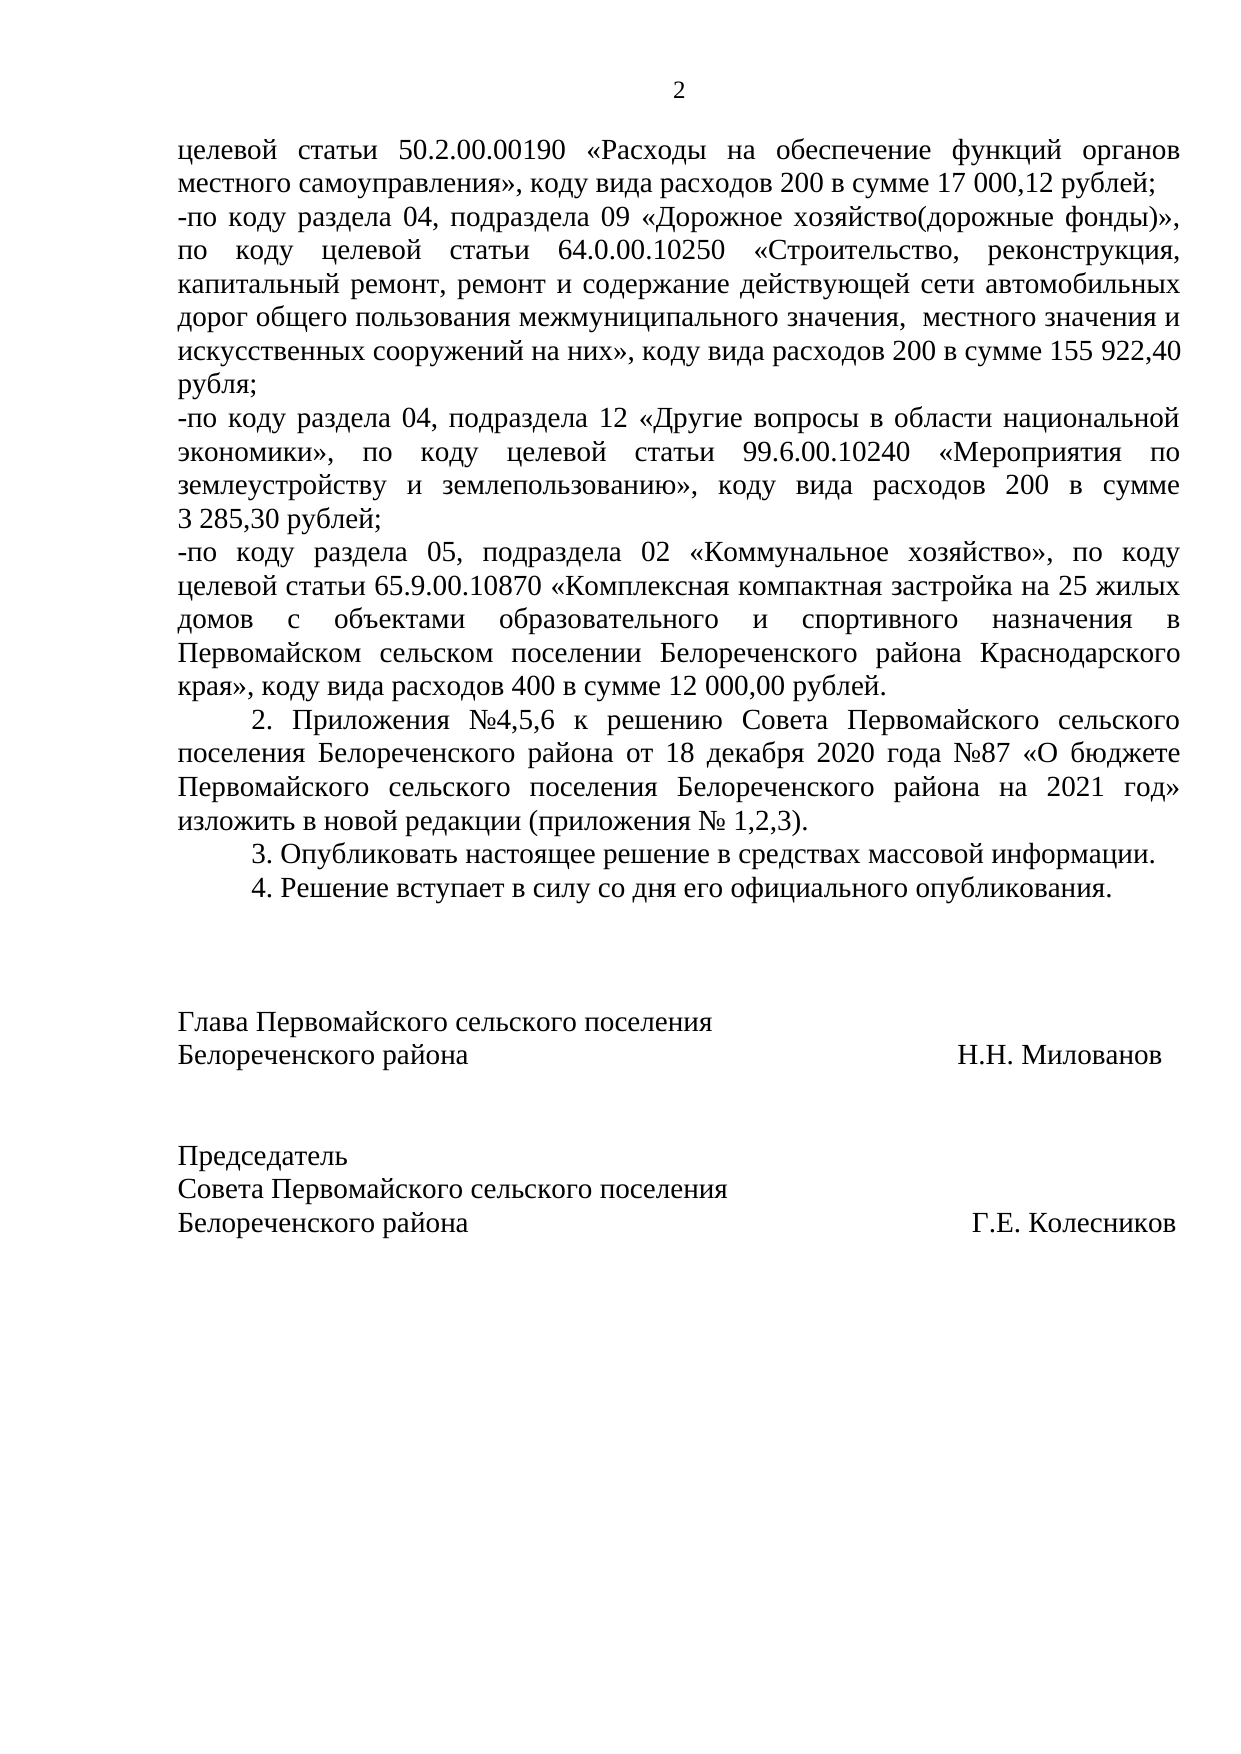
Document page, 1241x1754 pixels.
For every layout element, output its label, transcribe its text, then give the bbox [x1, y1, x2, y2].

text -по коду раздела 04, подраздела 12 «Другие вопросы в области национальной экономики», по коду целевой статьи 99.6.00.10240 «Мероприятия по землеустройству и землепользованию», коду вида расходов 200 в сумме 3 285,30 рублей; [177, 400, 1181, 534]
text Глава Первомайского сельского поселения [177, 1004, 1181, 1037]
text Председатель [177, 1138, 1181, 1172]
text -по коду раздела 04, подраздела 09 «Дорожное хозяйство(дорожные фонды)», по коду целевой статьи 64.0.00.10250 «Строительство, реконструкция, капитальный ремонт, ремонт и содержание действующей сети автомобильных дорог общего пользования межмуниципального значения, местного значения и искусственных сооружений на них», коду вида расходов 200 в сумме 155 922,40 рубля; [177, 199, 1181, 400]
text Совета Первомайского сельского поселения [177, 1172, 1181, 1205]
text Белореченского района Н.Н. Милованов [177, 1037, 1181, 1071]
text Белореченского района Г.Е. Колесников [177, 1205, 1181, 1239]
text 4. Решение вступает в силу со дня его официального опубликования. [177, 870, 1181, 903]
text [177, 132, 1181, 199]
text 2. Приложения №4,5,6 к решению Совета Первомайского сельского поселения Белореченского района от 18 декабря 2020 года №87 «О бюджете Первомайского сельского поселения Белореченского района на 2021 год» изложить в новой редакции (приложения № 1,2,3). [177, 702, 1181, 836]
text -по коду раздела 05, подраздела 02 «Коммунальное хозяйство», по коду целевой статьи 65.9.00.10870 «Комплексная компактная застройка на 25 жилых домов с объектами образовательного и спортивного назначения в Первомайском сельском поселении Белореченского района Краснодарского края», коду вида расходов 400 в сумме 12 000,00 рублей. [177, 534, 1181, 702]
text 3. Опубликовать настоящее решение в средствах массовой информации. [177, 836, 1181, 870]
